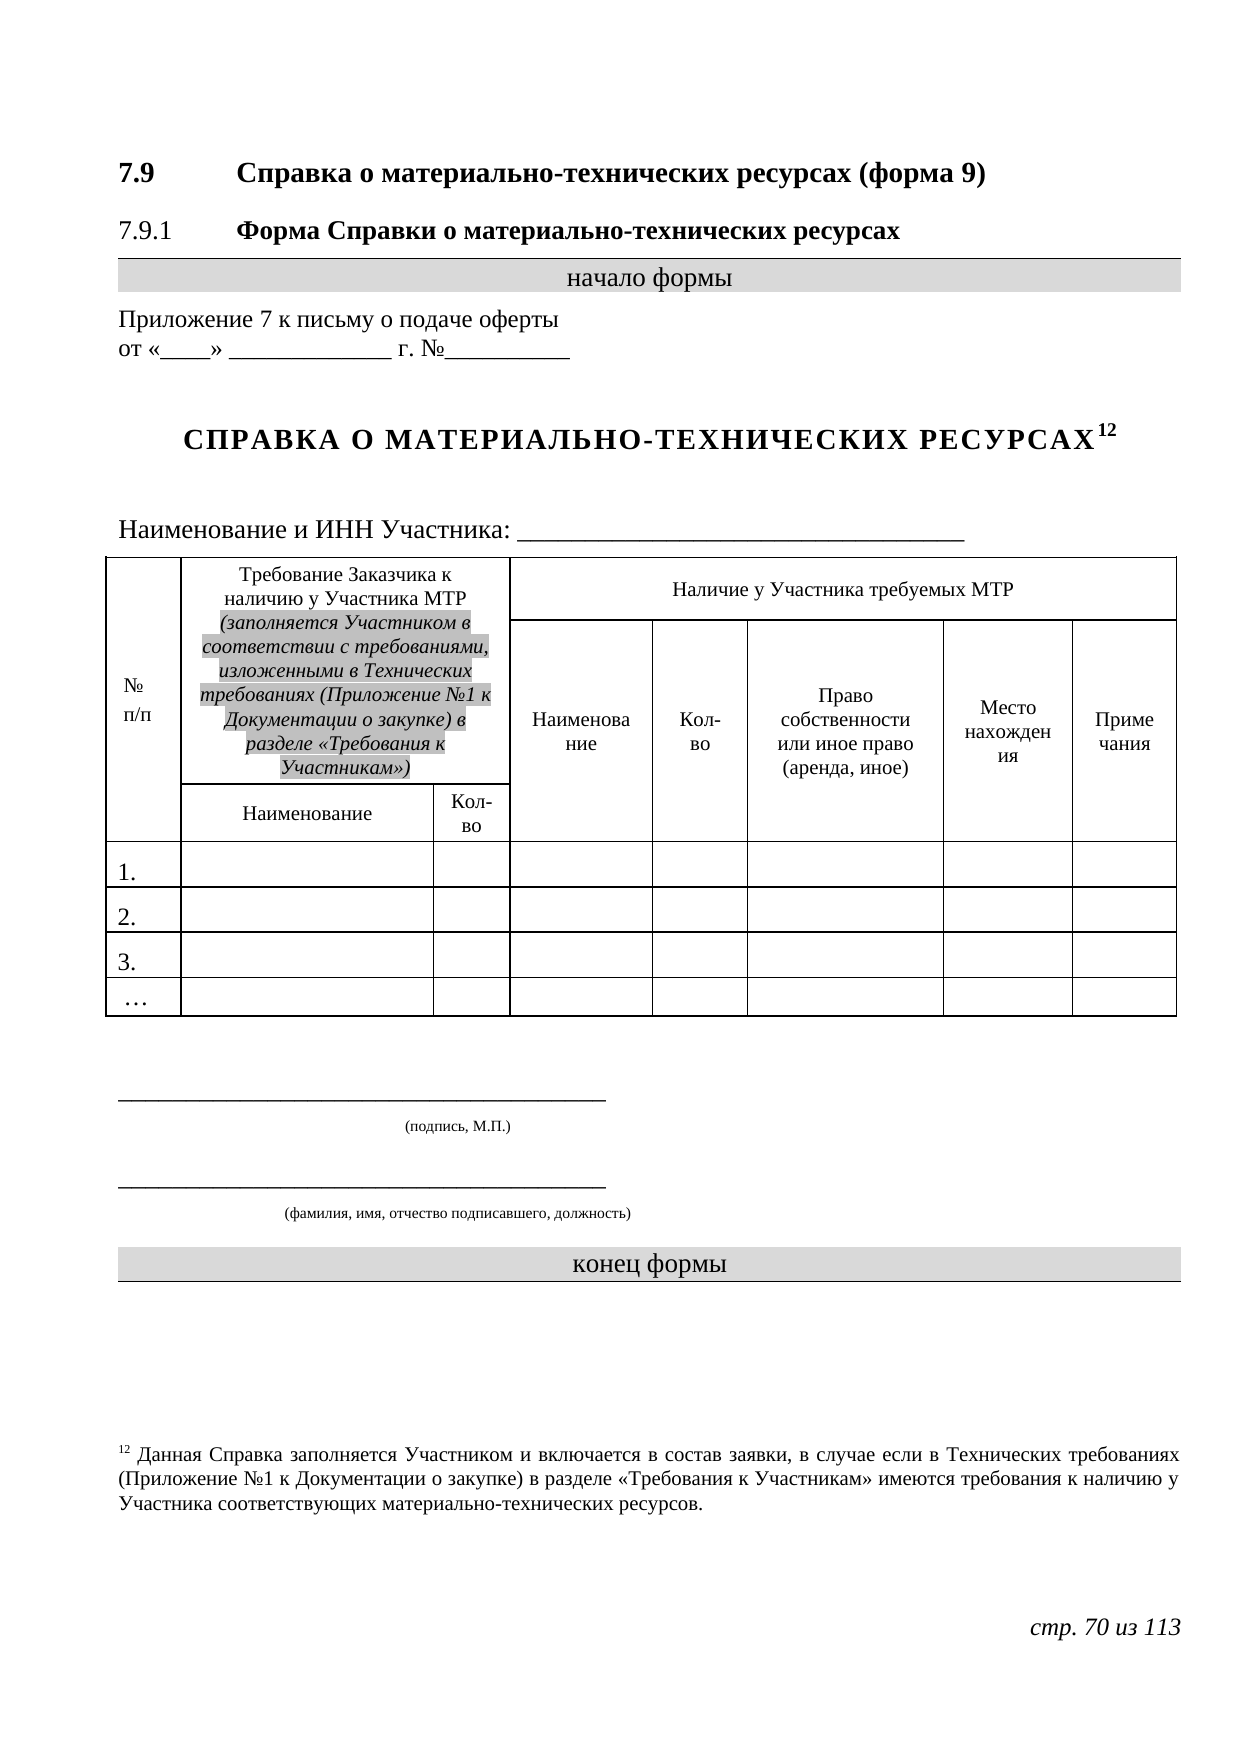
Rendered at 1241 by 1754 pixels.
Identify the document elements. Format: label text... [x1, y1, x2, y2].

table_cell [1073, 933, 1176, 976]
table_cell [748, 978, 943, 1015]
table_cell [653, 888, 747, 931]
table_cell [182, 888, 433, 931]
table_cell [944, 888, 1072, 931]
table_cell [748, 842, 943, 886]
table_cell [1073, 888, 1176, 931]
table_cell [511, 978, 652, 1015]
table_cell … [107, 978, 180, 1015]
table_cell Место нахождения [944, 621, 1072, 841]
table_cell Наименование [182, 785, 433, 841]
table_cell [107, 933, 180, 976]
text (подпись, М.П.) [118, 1116, 797, 1148]
table_cell [748, 933, 943, 976]
table_cell [944, 933, 1072, 976]
table_cell Кол-во [653, 621, 747, 841]
table_cell [182, 842, 433, 886]
table_cell [107, 842, 180, 886]
text ____________________________________ [118, 1073, 1181, 1104]
table_cell [511, 842, 652, 886]
table_header Наличие у Участника требуемых МТР [511, 558, 1176, 619]
table_cell [107, 888, 180, 931]
text конец формы [118, 1247, 1181, 1281]
table_cell [653, 933, 747, 976]
table_cell [511, 933, 652, 976]
text Форма Справки о материально-технических ресурсах [118, 214, 1181, 245]
table_cell [434, 933, 509, 976]
table_cell [182, 978, 433, 1015]
table_cell [511, 888, 652, 931]
table_cell [434, 842, 509, 886]
table_cell [1073, 842, 1176, 886]
text Наименование и ИНН Участника: _________________________________ [118, 513, 1181, 544]
table_cell [434, 888, 509, 931]
table_cell [944, 842, 1072, 886]
subtitle Справка о материально-технических ресурсах (форма 9) [118, 156, 1181, 189]
table_cell Право собственности или иное право (аренда, иное) [748, 621, 943, 841]
text начало формы [118, 259, 1181, 292]
table_cell Примечания [1073, 621, 1176, 841]
table_cell [182, 933, 433, 976]
text ____________________________________ [118, 1160, 1181, 1191]
table_cell Наименование [511, 621, 652, 841]
text Приложение 7 к письму о подаче оферты от «____» _____________ г. №__________ [118, 304, 1181, 362]
table_cell [944, 978, 1072, 1015]
table_cell [434, 978, 509, 1015]
table_header № п/п [107, 558, 180, 841]
table_cell [653, 978, 747, 1015]
table_cell [653, 842, 747, 886]
table_cell [1073, 978, 1176, 1015]
table_header Требование Заказчика к наличию у Участника МТР (заполняется Участником в соответствии с требованиями, изложенными в Технических требованиях (Приложение №1 к Документации о закупке) в разделе «Требования к Участникам») [182, 558, 509, 783]
table_cell Кол-во [434, 785, 509, 841]
text (фамилия, имя, отчество подписавшего, должность) [118, 1204, 797, 1235]
text Справка о материально-технических ресурсах [118, 418, 1181, 457]
table_cell [748, 888, 943, 931]
